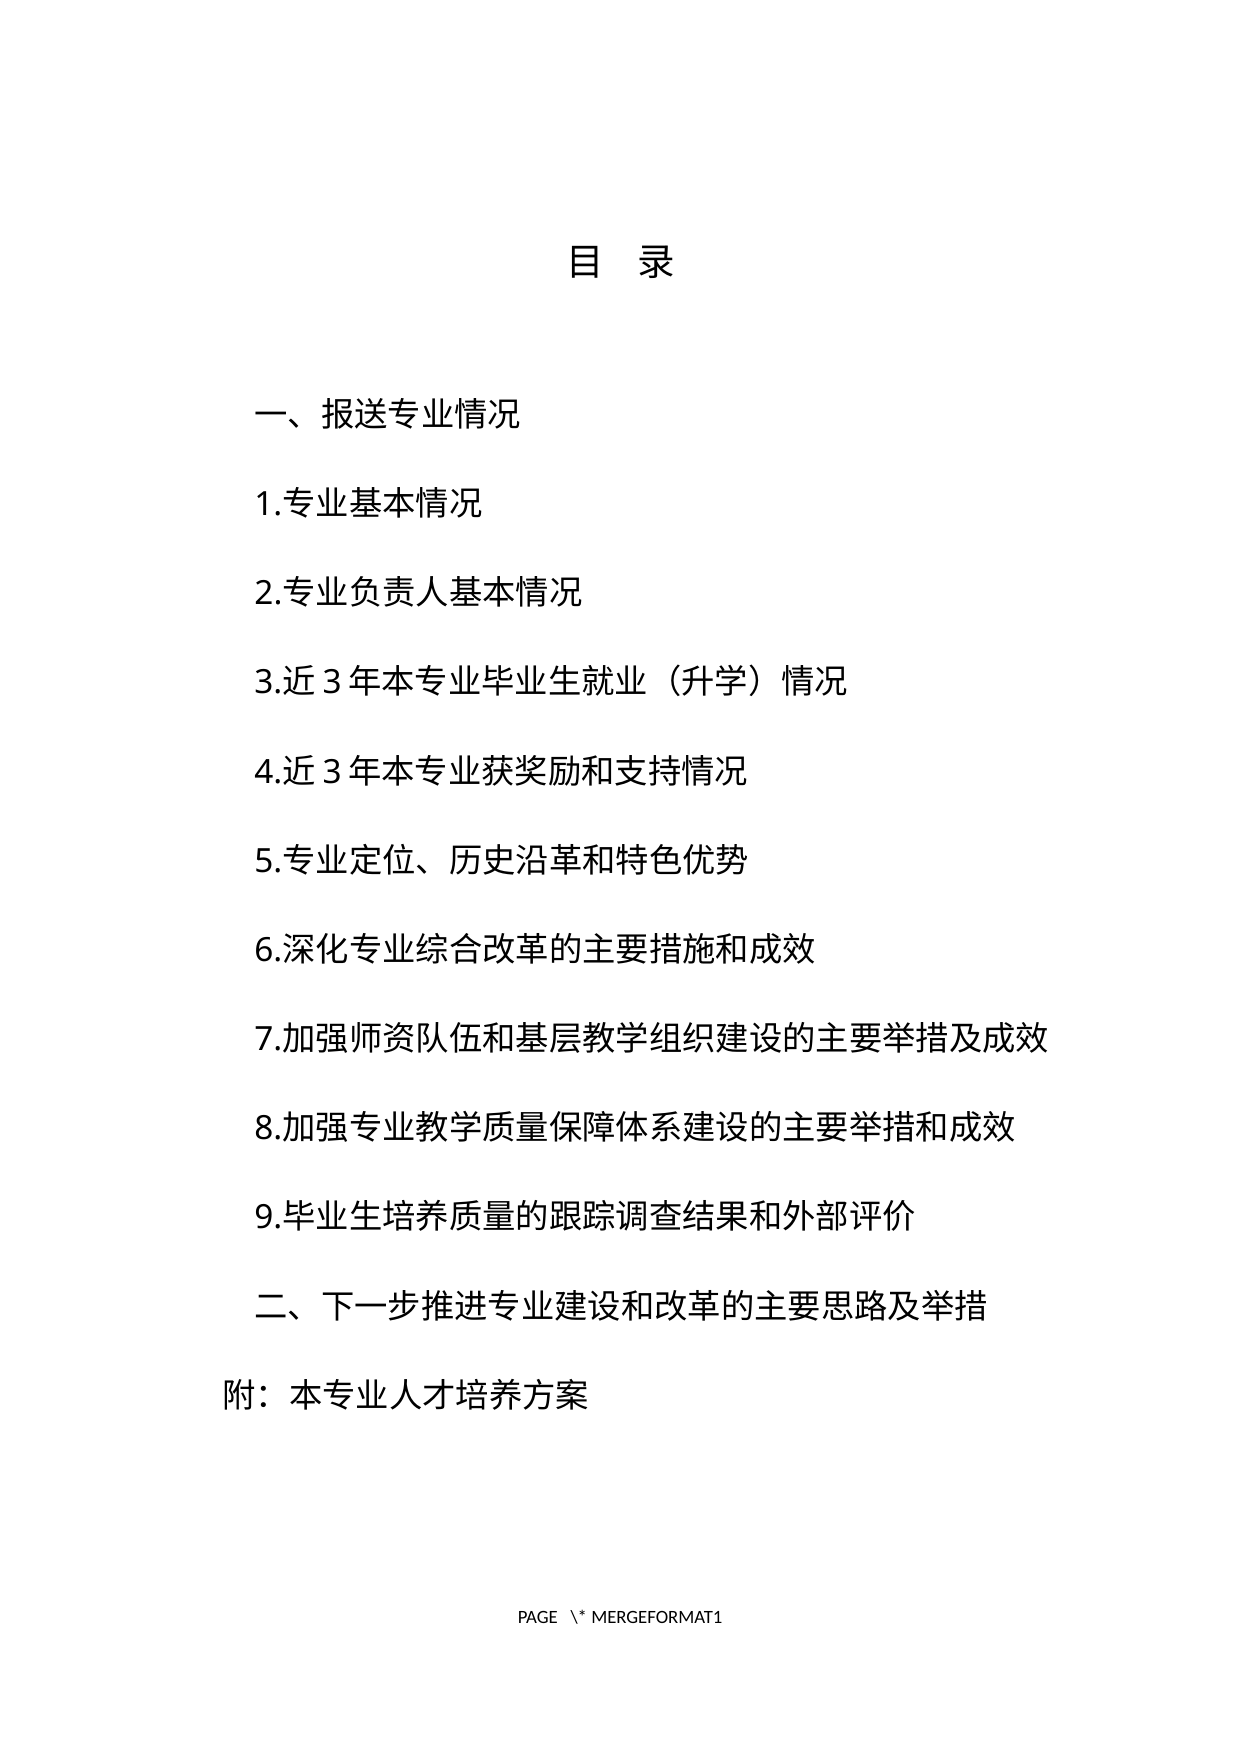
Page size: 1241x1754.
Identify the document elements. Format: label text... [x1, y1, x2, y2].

text 附：本专业人才培养方案 [187, 1360, 1053, 1425]
text 二、下一步推进专业建设和改革的主要思路及举措 [187, 1271, 1053, 1336]
text 9.毕业生培养质量的跟踪调查结果和外部评价 [187, 1182, 1053, 1247]
text 8.加强专业教学质量保障体系建设的主要举措和成效 [187, 1093, 1053, 1158]
text 4.近3年本专业获奖励和支持情况 [187, 736, 1053, 801]
text 1.专业基本情况 [187, 469, 1053, 534]
text 一、报送专业情况 [187, 380, 1053, 445]
text 7.加强师资队伍和基层教学组织建设的主要举措及成效 [187, 1004, 1053, 1069]
text 6.深化专业综合改革的主要措施和成效 [187, 914, 1053, 979]
text 目 录 [187, 227, 1053, 292]
text 3.近3年本专业毕业生就业（升学）情况 [187, 647, 1053, 712]
text 5.专业定位、历史沿革和特色优势 [187, 825, 1053, 890]
text 2.专业负责人基本情况 [187, 558, 1053, 623]
